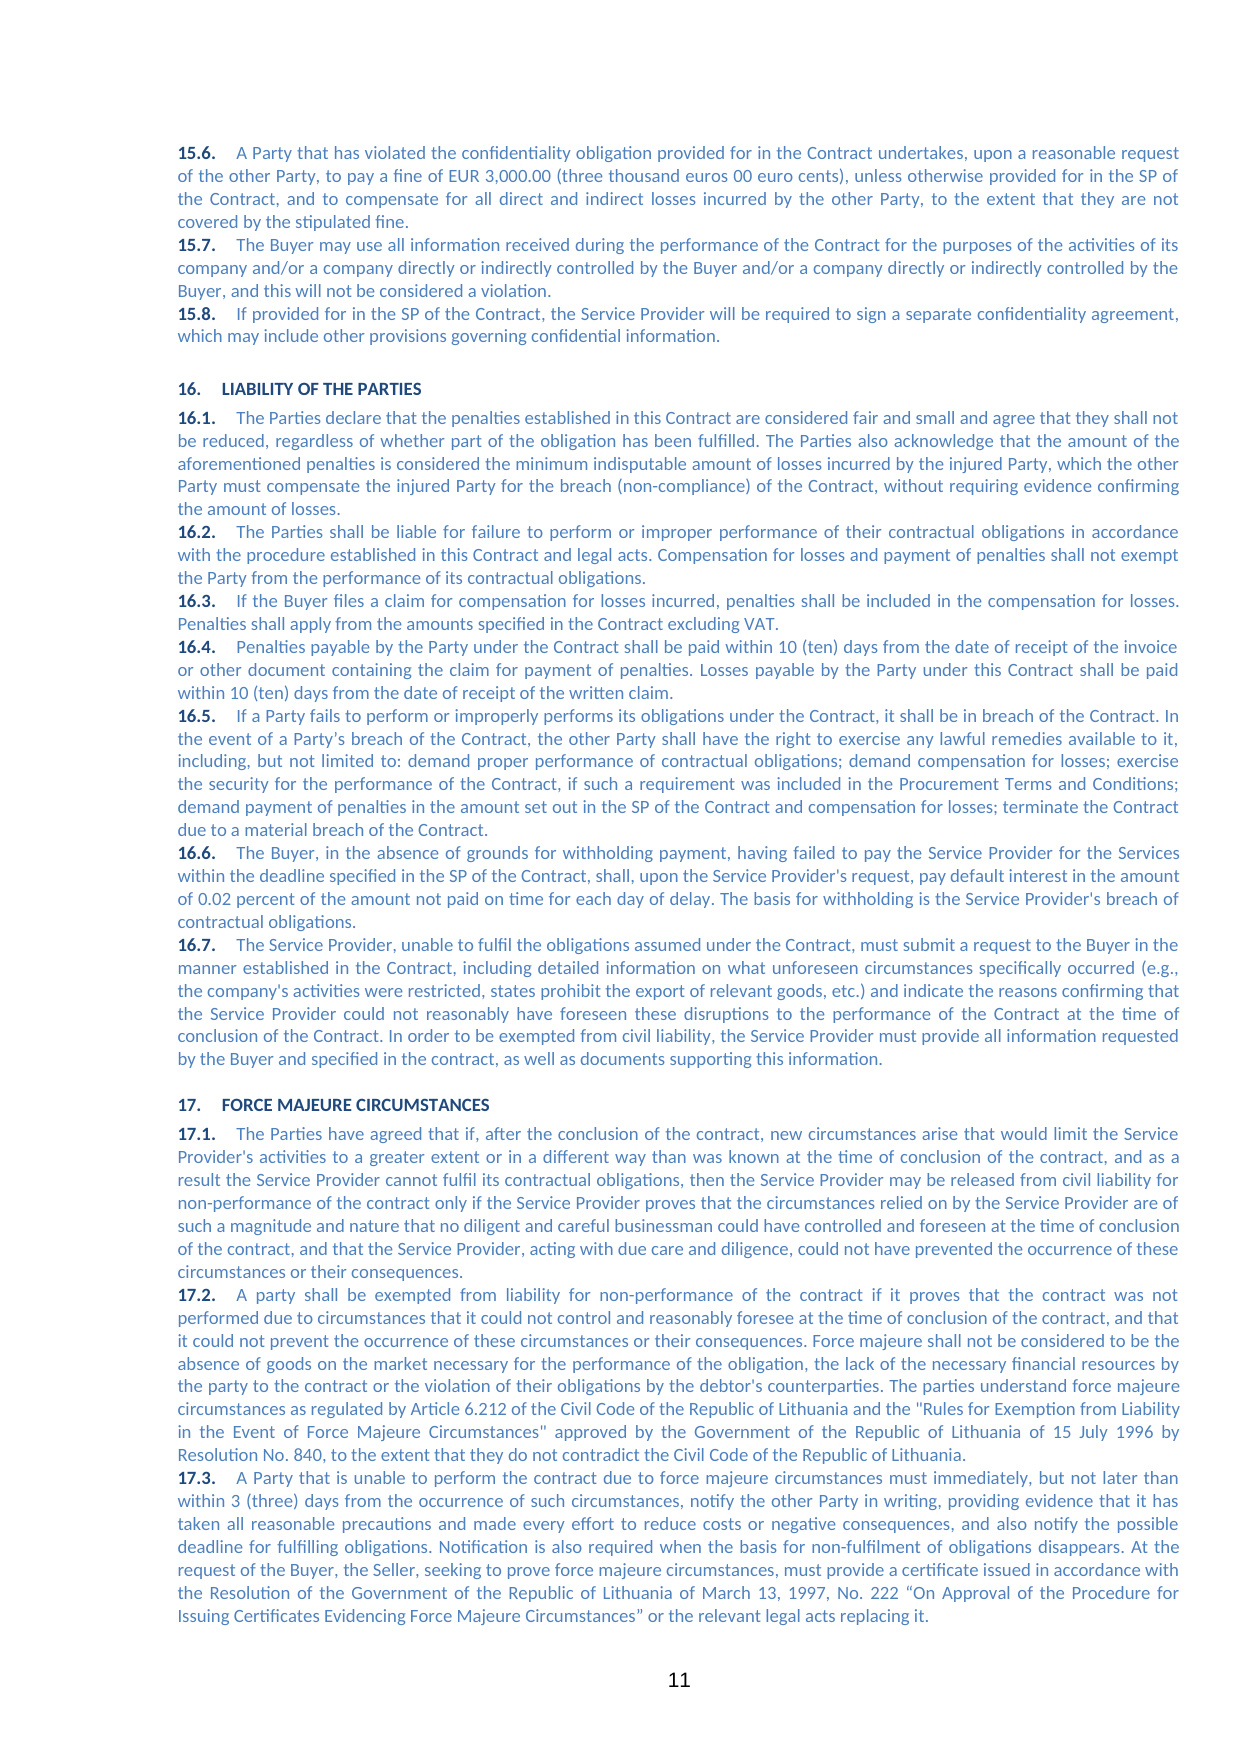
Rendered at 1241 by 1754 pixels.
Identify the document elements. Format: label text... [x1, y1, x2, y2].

list FORCE MAJEURE CIRCUMSTANCES [177, 1093, 1181, 1116]
list If provided for in the SP of the Contract, the Service Provider will be required to sign a separate confidentiality agreement, which may include other provisions governing confidential information. [177, 302, 1181, 347]
list The Parties declare that the penalties established in this Contract are considered fair and small and agree that they shall not be reduced, regardless of whether part of the obligation has been fulfilled. The Parties also acknowledge that the amount of the aforementioned penalties is considered the minimum indisputable amount of losses incurred by the injured Party, which the other Party must compensate the injured Party for the breach (non-compliance) of the Contract, without requiring evidence confirming the amount of losses. [177, 406, 1181, 520]
list A Party that has violated the confidentiality obligation provided for in the Contract undertakes, upon a reasonable request of the other Party, to pay a fine of EUR 3,000.00 (three thousand euros 00 euro cents), unless otherwise provided for in the SP of the Contract, and to compensate for all direct and indirect losses incurred by the other Party, to the extent that they are not covered by the stipulated fine. [177, 141, 1181, 233]
list The Parties shall be liable for failure to perform or improper performance of their contractual obligations in accordance with the procedure established in this Contract and legal acts. Compensation for losses and payment of penalties shall not exempt the Party from the performance of its contractual obligations. [177, 520, 1181, 589]
list A Party that is unable to perform the contract due to force majeure circumstances must immediately, but not later than within 3 (three) days from the occurrence of such circumstances, notify the other Party in writing, providing evidence that it has taken all reasonable precautions and made every effort to reduce costs or negative consequences, and also notify the possible deadline for fulfilling obligations. Notification is also required when the basis for non-fulfilment of obligations disappears. At the request of the Buyer, the Seller, seeking to prove force majeure circumstances, must provide a certificate issued in accordance with the Resolution of the Government of the Republic of Lithuania of March 13, 1997, No. 222 “On Approval of the Procedure for Issuing Certificates Evidencing Force Majeure Circumstances” or the relevant legal acts replacing it. [177, 1466, 1181, 1627]
list LIABILITY OF THE PARTIES [177, 377, 1181, 399]
list If a Party fails to perform or improperly performs its obligations under the Contract, it shall be in breach of the Contract. In the event of a Party’s breach of the Contract, the other Party shall have the right to exercise any lawful remedies available to it, including, but not limited to: demand proper performance of contractual obligations; demand compensation for losses; exercise the security for the performance of the Contract, if such a requirement was included in the Procurement Terms and Conditions; demand payment of penalties in the amount set out in the SP of the Contract and compensation for losses; terminate the Contract due to a material breach of the Contract. [177, 704, 1181, 841]
list The Buyer may use all information received during the performance of the Contract for the purposes of the activities of its company and/or a company directly or indirectly controlled by the Buyer and/or a company directly or indirectly controlled by the Buyer, and this will not be considered a violation. [177, 233, 1181, 302]
list A party shall be exempted from liability for non-performance of the contract if it proves that the contract was not performed due to circumstances that it could not control and reasonably foresee at the time of conclusion of the contract, and that it could not prevent the occurrence of these circumstances or their consequences. Force majeure shall not be considered to be the absence of goods on the market necessary for the performance of the obligation, the lack of the necessary financial resources by the party to the contract or the violation of their obligations by the debtor's counterparties. The parties understand force majeure circumstances as regulated by Article 6.212 of the Civil Code of the Republic of Lithuania and the "Rules for Exemption from Liability in the Event of Force Majeure Circumstances" approved by the Government of the Republic of Lithuania of 15 July 1996 by Resolution No. 840, to the extent that they do not contradict the Civil Code of the Republic of Lithuania. [177, 1283, 1181, 1466]
list The Buyer, in the absence of grounds for withholding payment, having failed to pay the Service Provider for the Services within the deadline specified in the SP of the Contract, shall, upon the Service Provider's request, pay default interest in the amount of 0.02 percent of the amount not paid on time for each day of delay. The basis for withholding is the Service Provider's breach of contractual obligations. [177, 841, 1181, 933]
list The Service Provider, unable to fulfil the obligations assumed under the Contract, must submit a request to the Buyer in the manner established in the Contract, including detailed information on what unforeseen circumstances specifically occurred (e.g., the company's activities were restricted, states prohibit the export of relevant goods, etc.) and indicate the reasons confirming that the Service Provider could not reasonably have foreseen these disruptions to the performance of the Contract at the time of conclusion of the Contract. In order to be exempted from civil liability, the Service Provider must provide all information requested by the Buyer and specified in the contract, as well as documents supporting this information. [177, 933, 1181, 1070]
list Penalties payable by the Party under the Contract shall be paid within 10 (ten) days from the date of receipt of the invoice or other document containing the claim for payment of penalties. Losses payable by the Party under this Contract shall be paid within 10 (ten) days from the date of receipt of the written claim. [177, 635, 1181, 704]
list If the Buyer files a claim for compensation for losses incurred, penalties shall be included in the compensation for losses. Penalties shall apply from the amounts specified in the Contract excluding VAT. [177, 589, 1181, 635]
list The Parties have agreed that if, after the conclusion of the contract, new circumstances arise that would limit the Service Provider's activities to a greater extent or in a different way than was known at the time of conclusion of the contract, and as a result the Service Provider cannot fulfil its contractual obligations, then the Service Provider may be released from civil liability for non-performance of the contract only if the Service Provider proves that the circumstances relied on by the Service Provider are of such a magnitude and nature that no diligent and careful businessman could have controlled and foreseen at the time of conclusion of the contract, and that the Service Provider, acting with due care and diligence, could not have prevented the occurrence of these circumstances or their consequences. [177, 1122, 1181, 1283]
